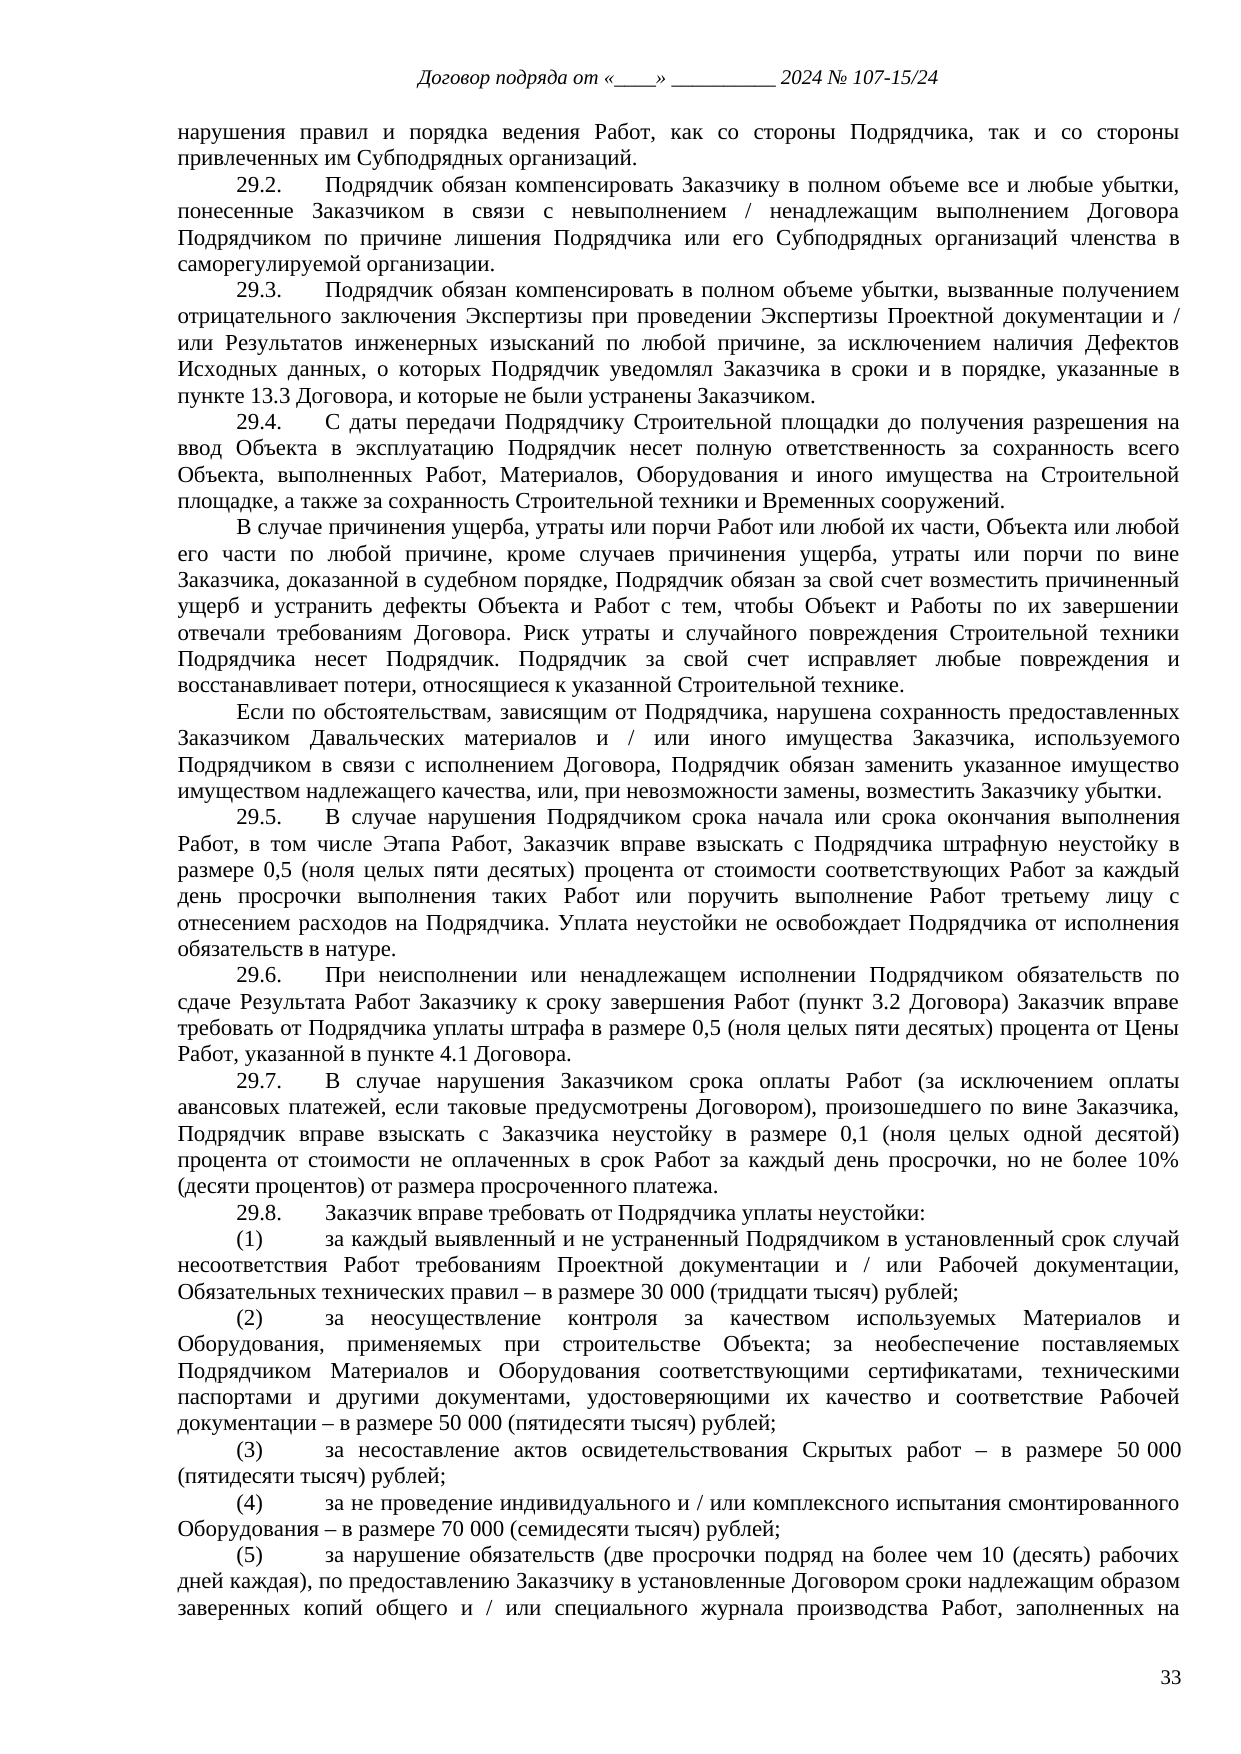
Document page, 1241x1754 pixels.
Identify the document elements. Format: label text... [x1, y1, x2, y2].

text за несоставление актов освидетельствования Скрытых работ – в размере 50 000 (пятидесяти тысяч) рублей; [177, 1436, 1181, 1488]
text С даты передачи Подрядчику Строительной площадки до получения разрешения на ввод Объекта в эксплуатацию Подрядчик несет полную ответственность за сохранность всего Объекта, выполненных Работ, Материалов, Оборудования и иного имущества на Строительной площадке, а также за сохранность Строительной техники и Временных сооружений. [177, 408, 1181, 513]
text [177, 1541, 1181, 1620]
text за неосуществление контроля за качеством используемых Материалов и Оборудования, применяемых при строительстве Объекта; за необеспечение поставляемых Подрядчиком Материалов и Оборудования соответствующими сертификатами, техническими паспортами и другими документами, удостоверяющими их качество и соответствие Рабочей документации – в размере 50 000 (пятидесяти тысяч) рублей; [177, 1304, 1181, 1436]
text При неисполнении или ненадлежащем исполнении Подрядчиком обязательств по сдаче Результата Работ Заказчику к сроку завершения Работ (пункт 3.2 Договора) Заказчик вправе требовать от Подрядчика уплаты штрафа в размере 0,5 (ноля целых пяти десятых) процента от Цены Работ, указанной в пункте 4.1 Договора. [177, 961, 1181, 1067]
list Если по обстоятельствам, зависящим от Подрядчика, нарушена сохранность предоставленных Заказчиком Давальческих материалов и / или иного имущества Заказчика, используемого Подрядчиком в связи с исполнением Договора, Подрядчик обязан заменить указанное имущество имуществом надлежащего качества, или, при невозможности замены, возместить Заказчику убытки. [177, 698, 1181, 803]
text В случае нарушения Заказчиком срока оплаты Работ (за исключением оплаты авансовых платежей, если таковые предусмотрены Договором), произошедшего по вине Заказчика, Подрядчик вправе взыскать с Заказчика неустойку в размере 0,1 (ноля целых одной десятой) процента от стоимости не оплаченных в срок Работ за каждый день просрочки, но не более 10% (десяти процентов) от размера просроченного платежа. [177, 1067, 1181, 1199]
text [177, 118, 1181, 171]
text за не проведение индивидуального и / или комплексного испытания смонтированного Оборудования – в размере 70 000 (семидесяти тысяч) рублей; [177, 1488, 1181, 1541]
text Подрядчик обязан компенсировать в полном объеме убытки, вызванные получением отрицательного заключения Экспертизы при проведении Экспертизы Проектной документации и / или Результатов инженерных изысканий по любой причине, за исключением наличия Дефектов Исходных данных, о которых Подрядчик уведомлял Заказчика в сроки и в порядке, указанные в пункте 13.3 Договора, и которые не были устранены Заказчиком. [177, 276, 1181, 408]
text В случае нарушения Подрядчиком срока начала или срока окончания выполнения Работ, в том числе Этапа Работ, Заказчик вправе взыскать с Подрядчика штрафную неустойку в размере 0,5 (ноля целых пяти десятых) процента от стоимости соответствующих Работ за каждый день просрочки выполнения таких Работ или поручить выполнение Работ третьему лицу с отнесением расходов на Подрядчика. Уплата неустойки не освобождает Подрядчика от исполнения обязательств в натуре. [177, 803, 1181, 961]
text Заказчик вправе требовать от Подрядчика уплаты неустойки: [177, 1199, 1181, 1225]
text Подрядчик обязан компенсировать Заказчику в полном объеме все и любые убытки, понесенные Заказчиком в связи с невыполнением / ненадлежащим выполнением Договора Подрядчиком по причине лишения Подрядчика или его Субподрядных организаций членства в саморегулируемой организации. [177, 171, 1181, 276]
list В случае причинения ущерба, утраты или порчи Работ или любой их части, Объекта или любой его части по любой причине, кроме случаев причинения ущерба, утраты или порчи по вине Заказчика, доказанной в судебном порядке, Подрядчик обязан за свой счет возместить причиненный ущерб и устранить дефекты Объекта и Работ с тем, чтобы Объект и Работы по их завершении отвечали требованиям Договора. Риск утраты и случайного повреждения Строительной техники Подрядчика несет Подрядчик. Подрядчик за свой счет исправляет любые повреждения и восстанавливает потери, относящиеся к указанной Строительной технике. [177, 513, 1181, 698]
text за каждый выявленный и не устраненный Подрядчиком в установленный срок случай несоответствия Работ требованиям Проектной документации и / или Рабочей документации, Обязательных технических правил – в размере 30 000 (тридцати тысяч) рублей; [177, 1225, 1181, 1304]
